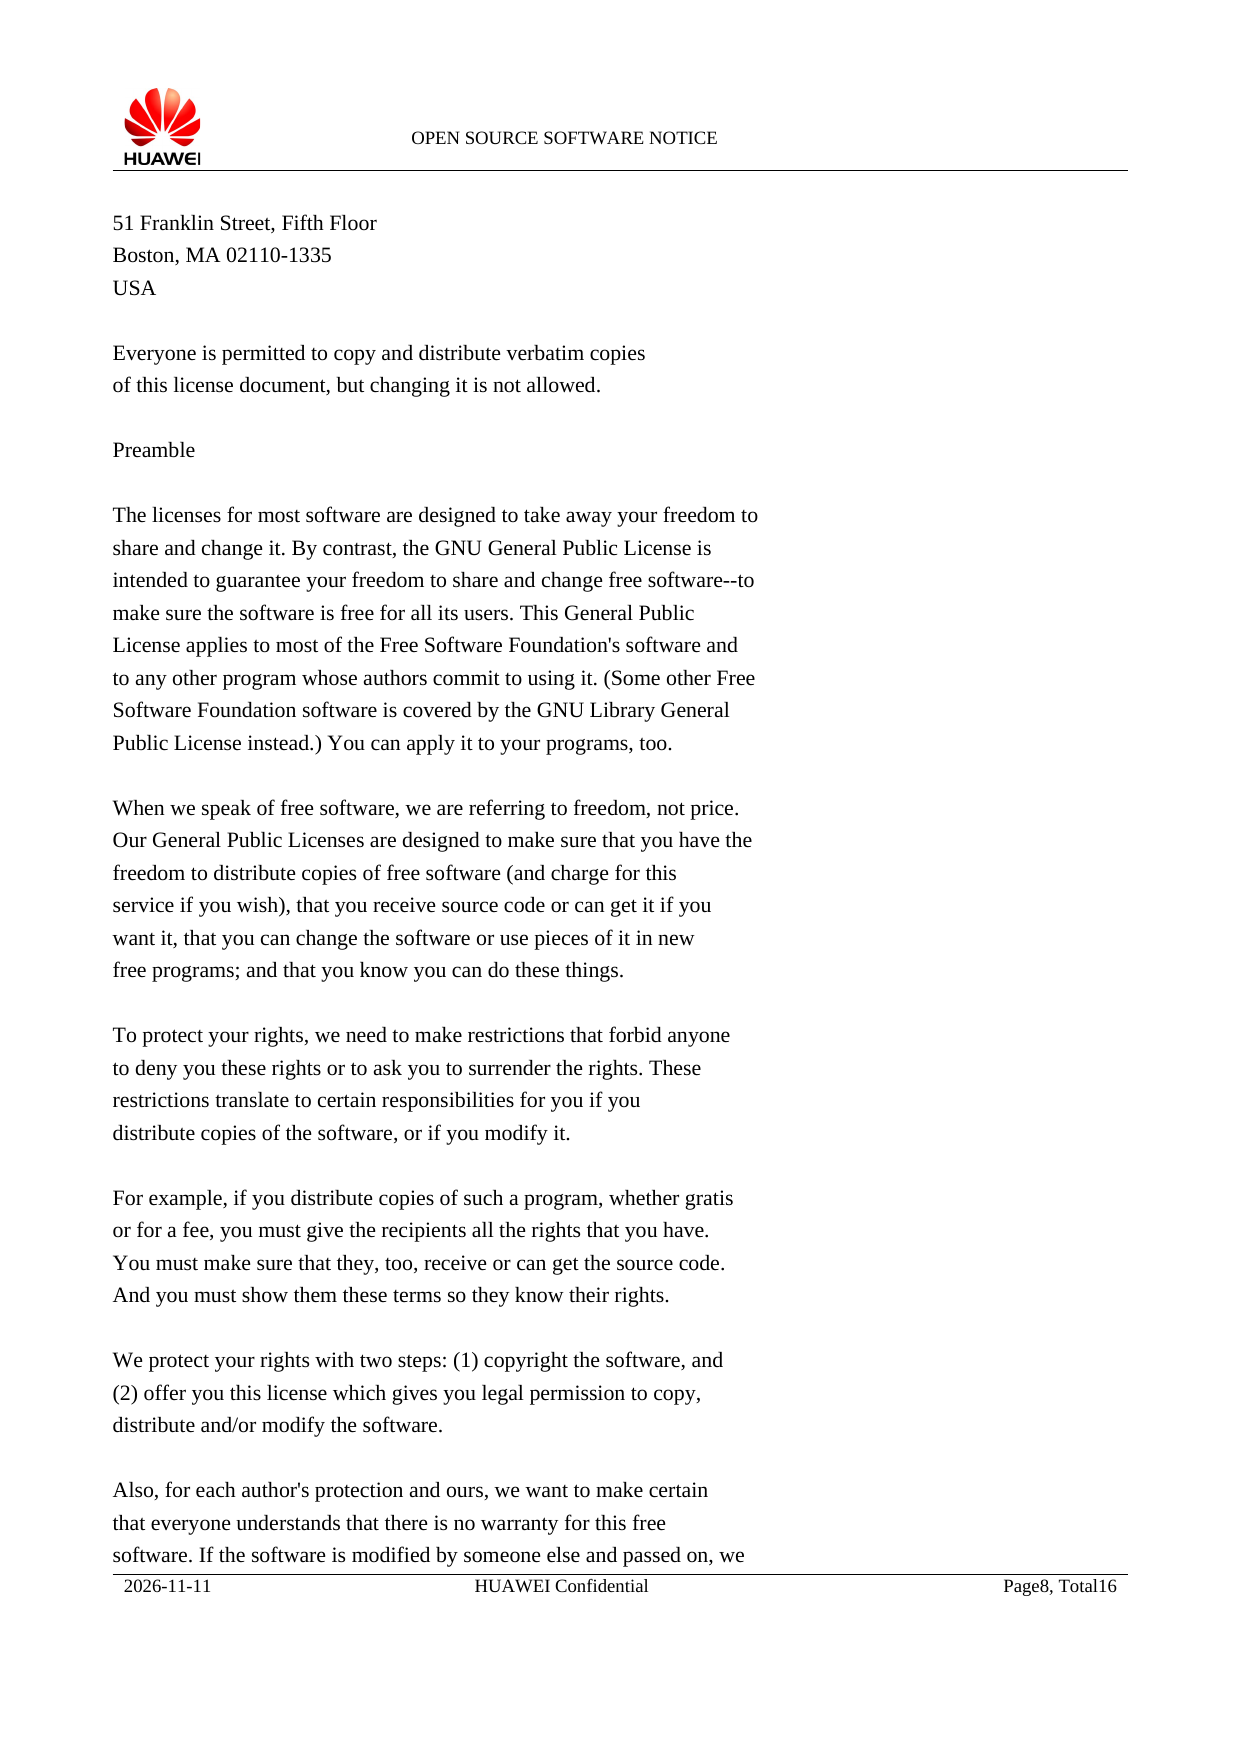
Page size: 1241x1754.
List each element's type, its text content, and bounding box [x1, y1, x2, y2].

text service if you wish), that you receive source code or can get it if you [112, 889, 1128, 921]
picture [124, 88, 201, 165]
text or for a fee, you must give the recipients all the rights that you have. [112, 1214, 1128, 1246]
text The licenses for most software are designed to take away your freedom to [112, 499, 1128, 531]
text make sure the software is free for all its users. This General Public [112, 596, 1128, 629]
text Our General Public Licenses are designed to make sure that you have the [112, 824, 1128, 856]
text want it, that you can change the software or use pieces of it in new [112, 921, 1128, 954]
text free programs; and that you know you can do these things. [112, 954, 1128, 986]
text Public License instead.) You can apply it to your programs, too. [112, 726, 1128, 759]
text freedom to distribute copies of free software (and charge for this [112, 856, 1128, 889]
text License applies to most of the Free Software Foundation's software and [112, 629, 1128, 661]
text 51 Franklin Street, Fifth Floor [112, 206, 1128, 239]
text (2) offer you this license which gives you legal permission to copy, [112, 1376, 1128, 1409]
text USA [112, 271, 1128, 304]
text Boston, MA 02110-1335 [112, 239, 1128, 271]
text When we speak of free software, we are referring to freedom, not price. [112, 791, 1128, 824]
text Software Foundation software is covered by the GNU Library General [112, 694, 1128, 726]
text to deny you these rights or to ask you to surrender the rights. These [112, 1051, 1128, 1084]
text Also, for each author's protection and ours, we want to make certain [112, 1474, 1128, 1506]
text software. If the software is modified by someone else and passed on, we [112, 1539, 1128, 1571]
text You must make sure that they, too, receive or can get the source code. [112, 1246, 1128, 1279]
text And you must show them these terms so they know their rights. [112, 1279, 1128, 1311]
text to any other program whose authors commit to using it. (Some other Free [112, 661, 1128, 694]
text that everyone understands that there is no warranty for this free [112, 1506, 1128, 1539]
text intended to guarantee your freedom to share and change free software--to [112, 564, 1128, 596]
text restrictions translate to certain responsibilities for you if you [112, 1084, 1128, 1116]
text To protect your rights, we need to make restrictions that forbid anyone [112, 1019, 1128, 1051]
text of this license document, but changing it is not allowed. [112, 369, 1128, 401]
text distribute and/or modify the software. [112, 1409, 1128, 1441]
text distribute copies of the software, or if you modify it. [112, 1116, 1128, 1149]
text share and change it. By contrast, the GNU General Public License is [112, 531, 1128, 564]
text Preamble [112, 434, 1128, 466]
text For example, if you distribute copies of such a program, whether gratis [112, 1181, 1128, 1214]
text Everyone is permitted to copy and distribute verbatim copies [112, 336, 1128, 369]
text We protect your rights with two steps: (1) copyright the software, and [112, 1344, 1128, 1376]
